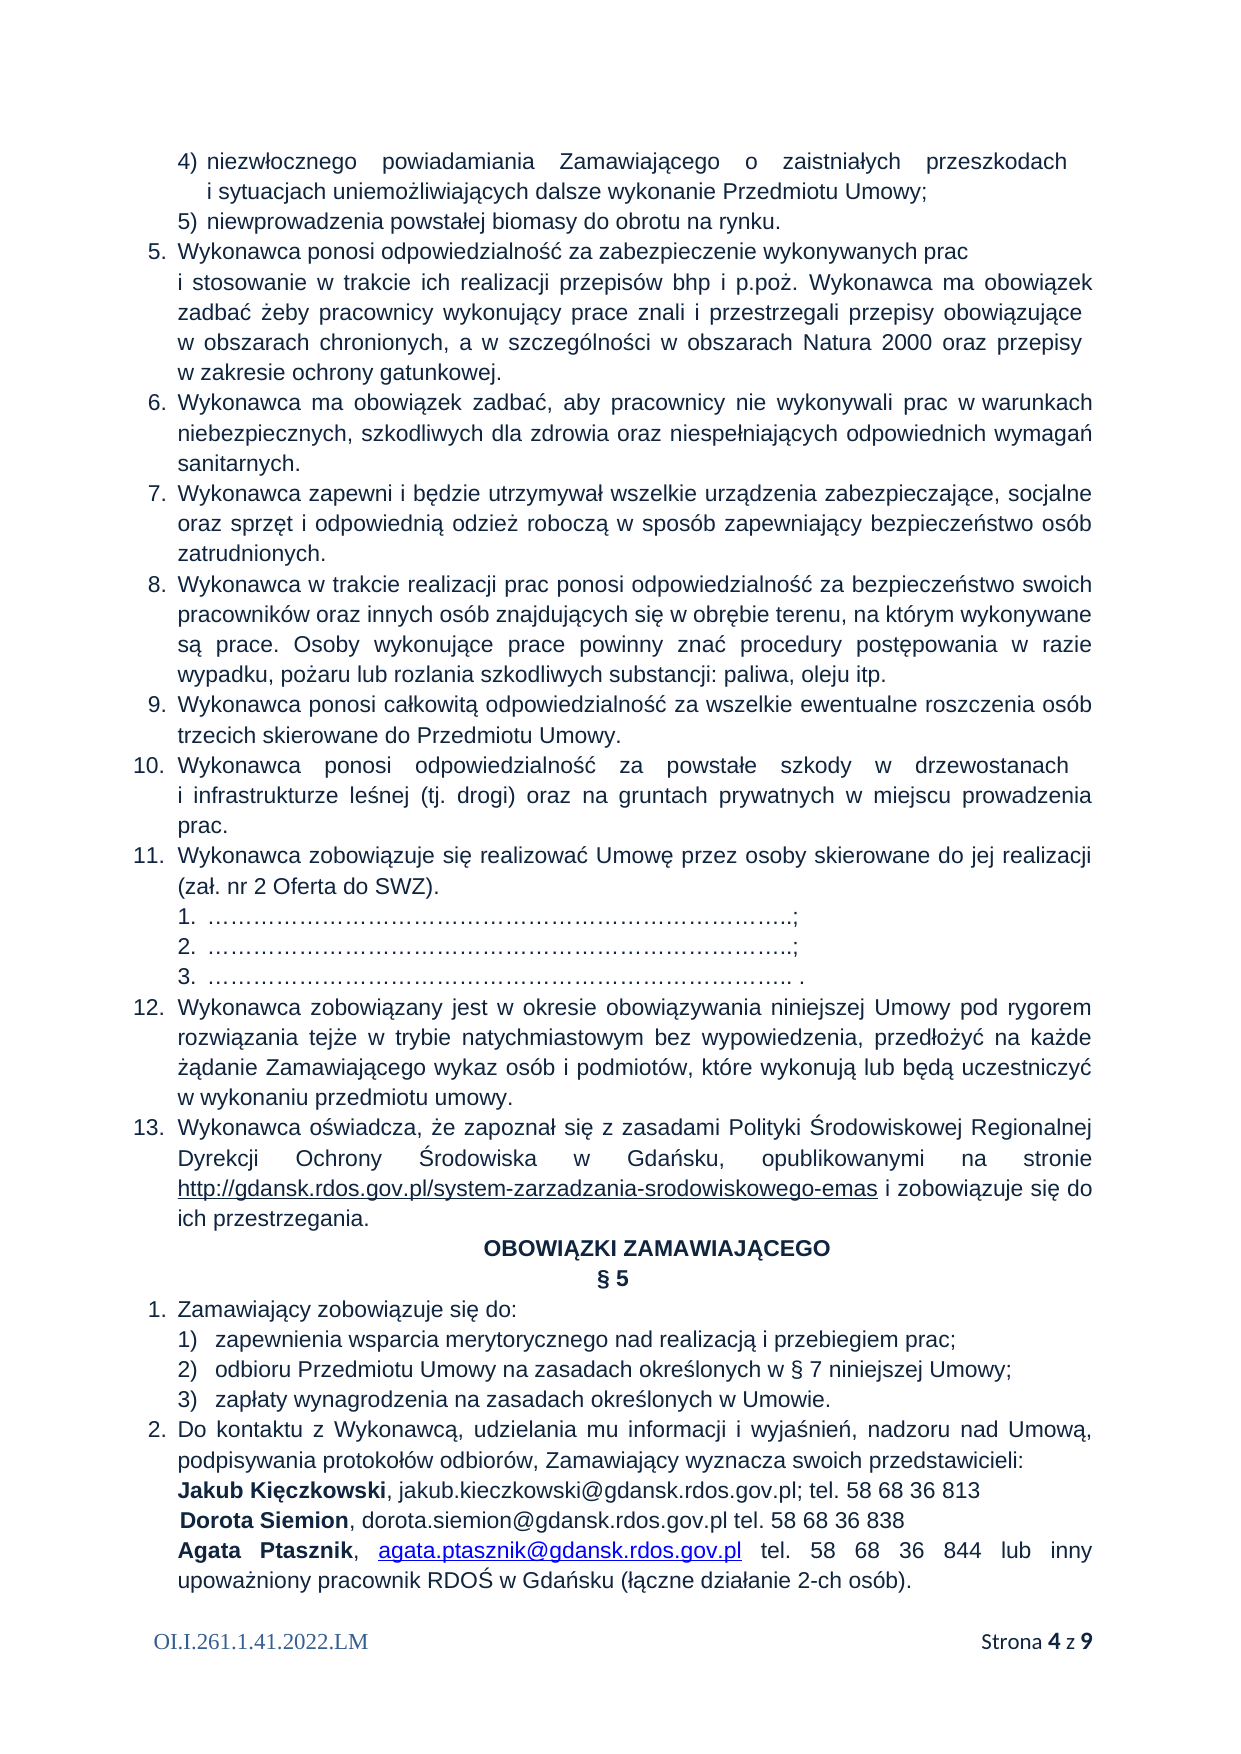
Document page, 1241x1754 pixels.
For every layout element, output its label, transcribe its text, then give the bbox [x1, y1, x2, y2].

list Wykonawca w trakcie realizacji prac ponosi odpowiedzialność za bezpieczeństwo swoich pracowników oraz innych osób znajdujących się w obrębie terenu, na którym wykonywane są prace. Osoby wykonujące prace powinny znać procedury postępowania w razie wypadku, pożaru lub rozlania szkodliwych substancji: paliwa, oleju itp. [148, 571, 1093, 687]
list Wykonawca ponosi całkowitą odpowiedzialność za wszelkie ewentualne roszczenia osób trzecich skierowane do Przedmiotu Umowy. [148, 691, 1093, 748]
list Jakub Kięczkowski, jakub.kieczkowski@gdansk.rdos.gov.pl; tel. 58 68 36 813 [177, 1477, 1093, 1503]
list Wykonawca ma obowiązek zadbać, aby pracownicy nie wykonywali prac w warunkach niebezpiecznych, szkodliwych dla zdrowia oraz niespełniających odpowiednich wymagań sanitarnych. [148, 389, 1093, 476]
list Wykonawca zapewni i będzie utrzymywał wszelkie urządzenia zabezpieczające, socjalne oraz sprzęt i odpowiednią odzież roboczą w sposób zapewniający bezpieczeństwo osób zatrudnionych. [148, 480, 1093, 567]
list Zamawiający zobowiązuje się do: [148, 1296, 1093, 1322]
text i stosowanie w trakcie ich realizacji przepisów bhp i p.poż. Wykonawca ma obowiązek zadbać żeby pracownicy wykonujący prace znali i przestrzegali przepisy obowiązujące w obszarach chronionych, a w szczególności w obszarach Natura 2000 oraz przepisy w zakresie ochrony gatunkowej. [177, 268, 1093, 385]
list Wykonawca ponosi odpowiedzialność za zabezpieczenie wykonywanych prac [148, 238, 1093, 264]
list zapłaty wynagrodzenia na zasadach określonych w Umowie. [177, 1386, 1093, 1412]
list niewprowadzenia powstałej biomasy do obrotu na rynku. [177, 208, 1093, 234]
list Wykonawca zobowiązany jest w okresie obowiązywania niniejszej Umowy pod rygorem rozwiązania tejże w trybie natychmiastowym bez wypowiedzenia, przedłożyć na każde żądanie Zamawiającego wykaz osób i podmiotów, które wykonują lub będą uczestniczyć w wykonaniu przedmiotu umowy. [133, 993, 1093, 1110]
list zapewnienia wsparcia merytorycznego nad realizacją i przebiegiem prac; [177, 1326, 1093, 1352]
list OBOWIĄZKI ZAMAWIAJĄCEGO [221, 1235, 1093, 1261]
list …………………………………………………………………..; [177, 903, 1093, 929]
list Wykonawca ponosi odpowiedzialność za powstałe szkody w drzewostanach i infrastrukturze leśnej (tj. drogi) oraz na gruntach prywatnych w miejscu prowadzenia prac. [133, 752, 1093, 838]
list Wykonawca zobowiązuje się realizować Umowę przez osoby skierowane do jej realizacji (zał. nr 2 Oferta do SWZ). [133, 842, 1093, 899]
list Agata Ptasznik, agata.ptasznik@gdansk.rdos.gov.pl tel. 58 68 36 844 lub inny upoważniony pracownik RDOŚ w Gdańsku (łączne działanie 2-ch osób). [177, 1537, 1093, 1594]
list § 5 [221, 1265, 1093, 1292]
list odbioru Przedmiotu Umowy na zasadach określonych w § 7 niniejszej Umowy; [177, 1356, 1093, 1382]
list …………………………………………………………………..; [177, 933, 1093, 959]
list ………………………………………………………………….. . [177, 963, 1093, 989]
text Dorota Siemion, dorota.siemion@gdansk.rdos.gov.pl tel. 58 68 36 838 [148, 1507, 1093, 1533]
list Do kontaktu z Wykonawcą, udzielania mu informacji i wyjaśnień, nadzoru nad Umową, podpisywania protokołów odbiorów, Zamawiający wyznacza swoich przedstawicieli: [148, 1416, 1093, 1473]
list Wykonawca oświadcza, że zapoznał się z zasadami Polityki Środowiskowej Regionalnej Dyrekcji Ochrony Środowiska w Gdańsku, opublikowanymi na stronie http://gdansk.rdos.gov.pl/system-zarzadzania-srodowiskowego-emas i zobowiązuje się do ich przestrzegania. [133, 1114, 1093, 1231]
list niezwłocznego powiadamiania Zamawiającego o zaistniałych przeszkodach i sytuacjach uniemożliwiających dalsze wykonanie Przedmiotu Umowy; [177, 148, 1093, 204]
